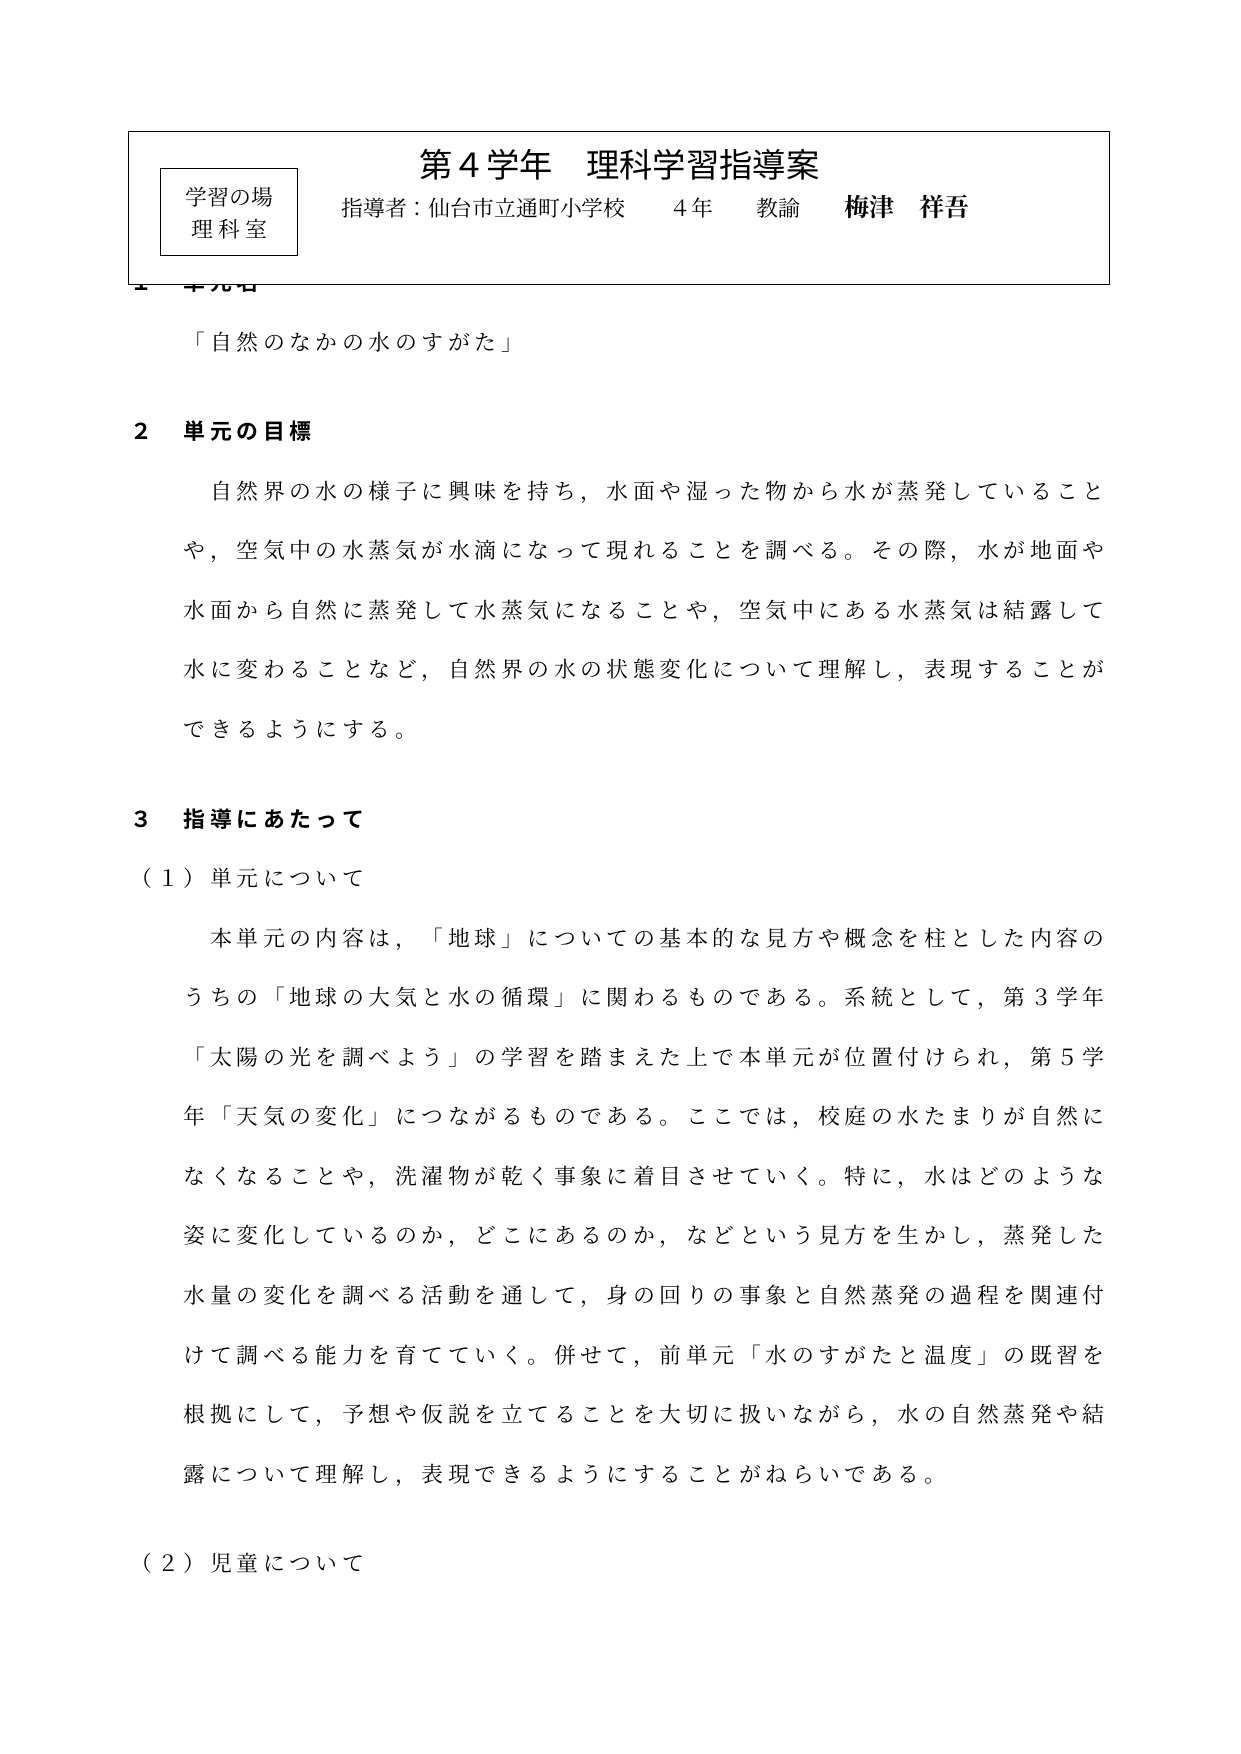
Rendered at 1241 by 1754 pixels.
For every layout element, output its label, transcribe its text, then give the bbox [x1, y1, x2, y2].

text （２）児童について [131, 1532, 1109, 1592]
text ２ 単元の目標 [131, 400, 1109, 460]
list 本単元の内容は，「地球」についての基本的な見方や概念を柱とした内容のうちの「地球の大気と水の循環」に関わるものである。系統として，第３学年「太陽の光を調べよう」の学習を踏まえた上で本単元が位置付けられ，第５学年「天気の変化」につながるものである。ここでは，校庭の水たまりが自然になくなることや，洗濯物が乾く事象に着目させていく。特に，水はどのような姿に変化しているのか，どこにあるのか，などという見方を生かし，蒸発した水量の変化を調べる活動を通して，身の回りの事象と自然蒸発の過程を関連付けて調べる能力を育てていく。併せて，前単元「水のすがたと温度」の既習を根拠にして，予想や仮説を立てることを大切に扱いながら，水の自然蒸発や結露について理解し，表現できるようにすることがねらいである。 [175, 907, 1109, 1503]
text 「自然のなかの水のすがた」 [131, 311, 1109, 371]
text 自然界の水の様子に興味を持ち，水面や湿った物から水が蒸発していることや，空気中の水蒸気が水滴になって現れることを調べる。その際，水が地面や水面から自然に蒸発して水蒸気になることや，空気中にある水蒸気は結露して水に変わることなど，自然界の水の状態変化について理解し，表現することができるようにする。 [131, 460, 1109, 758]
text （１）単元について [131, 847, 1109, 907]
text ３ 指導にあたって [131, 788, 1109, 847]
text １ 単元名 [131, 285, 1109, 311]
